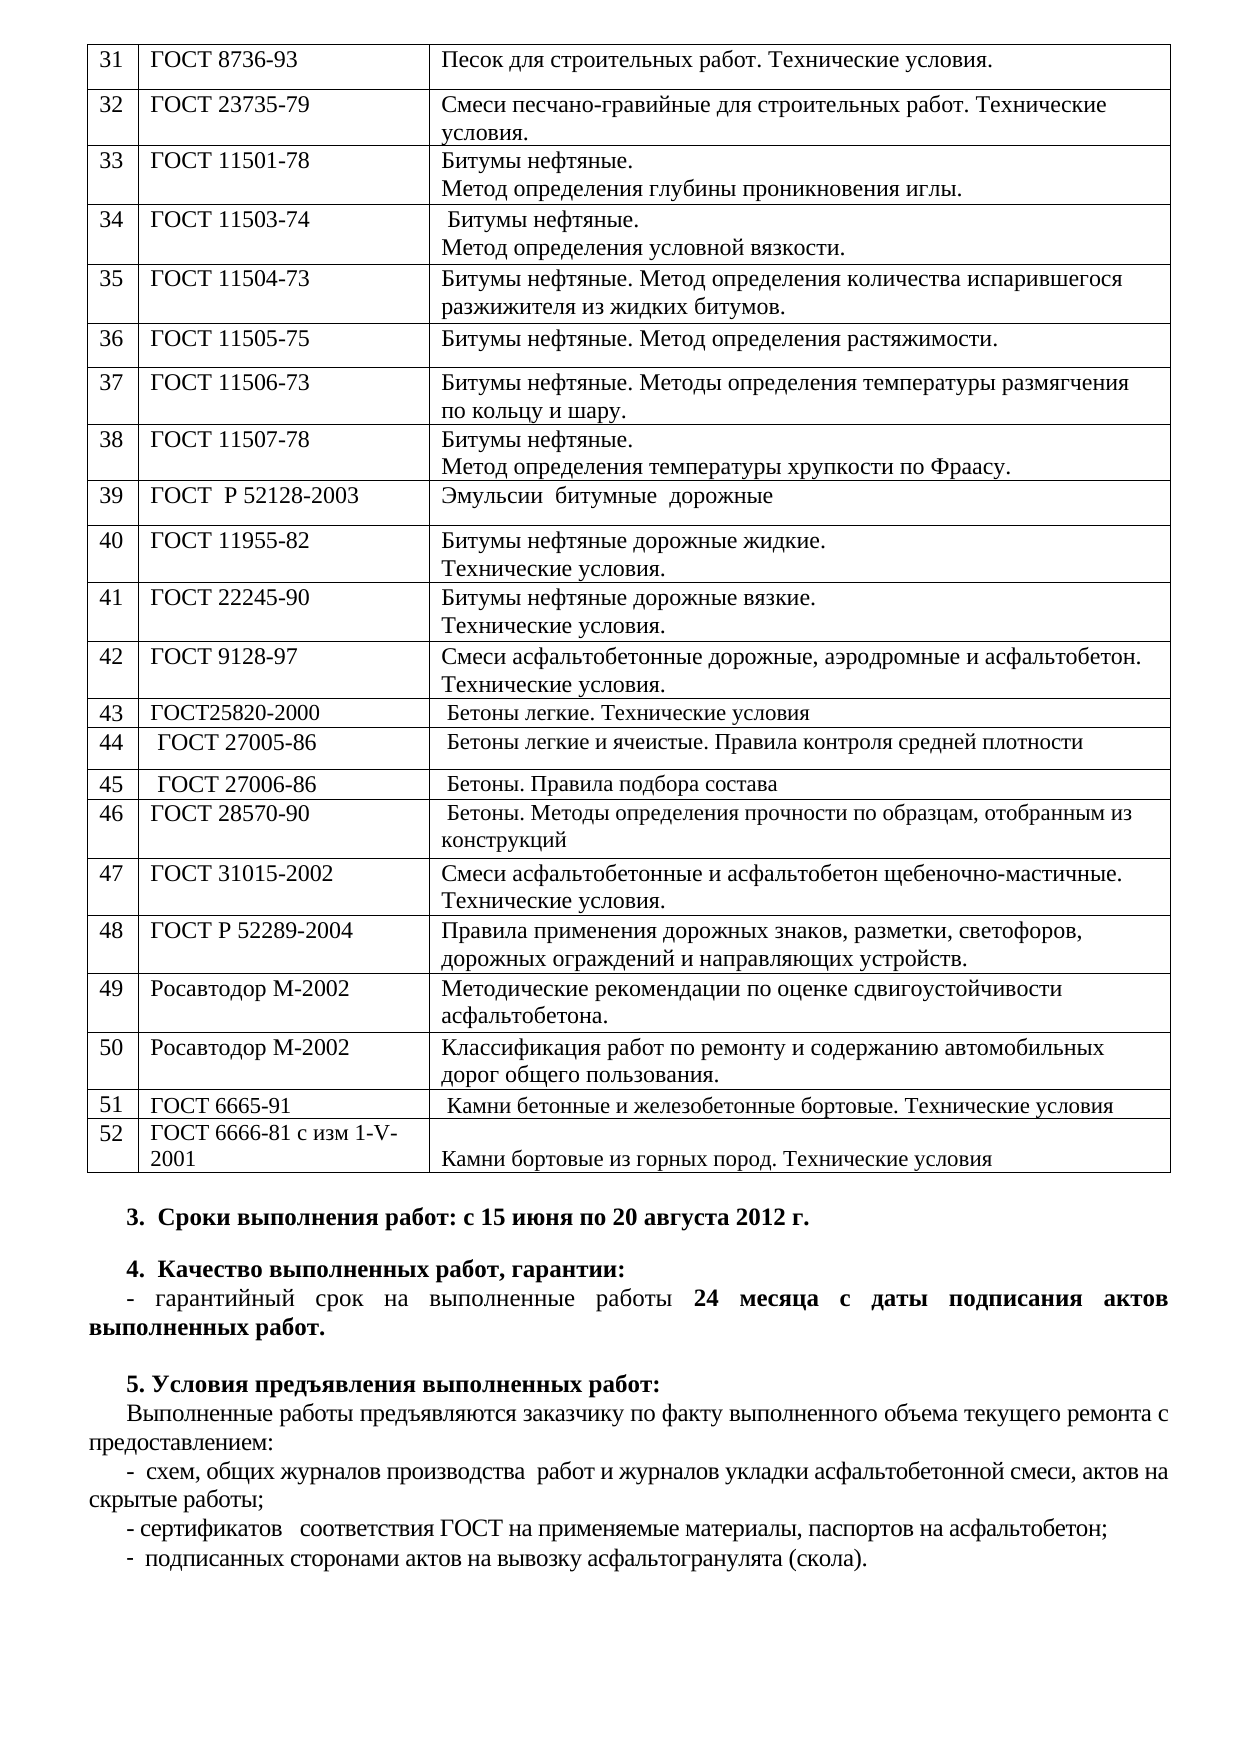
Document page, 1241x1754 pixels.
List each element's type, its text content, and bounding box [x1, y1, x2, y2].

table_cell ГОСТ25820-2000 [139, 699, 429, 727]
table_cell Битумы нефтяные. Метод определения условной вязкости. [430, 205, 1170, 263]
table_cell 35 [88, 265, 138, 322]
table_cell Росавтодор М-2002 [139, 974, 429, 1032]
table_cell 41 [88, 583, 138, 641]
table_cell Камни бетонные и железобетонные бортовые. Технические условия [430, 1090, 1170, 1118]
table_cell ГОСТ Р 52128-2003 [139, 481, 429, 525]
table_cell 31 [88, 45, 138, 89]
table_cell Бетоны. Методы определения прочности по образцам, отобранным из конструкций [430, 800, 1170, 858]
table_cell 48 [88, 916, 138, 973]
table_cell 44 [88, 728, 138, 769]
table_cell 33 [88, 146, 138, 204]
table_cell ГОСТ 11505-75 [139, 324, 429, 367]
text 5. Условия предъявления выполненных работ: [126, 1369, 1169, 1398]
text 4. Качество выполненных работ, гарантии: [89, 1254, 1169, 1283]
table_cell ГОСТ 6665-91 [139, 1090, 429, 1118]
table_cell Битумы нефтяные. Метод определения растяжимости. [430, 324, 1170, 367]
table_cell 34 [88, 205, 138, 263]
table_cell 47 [88, 859, 138, 915]
text 3. Сроки выполнения работ: с 15 июня по 20 августа 2012 г. [89, 1202, 1169, 1230]
table_cell 32 [88, 90, 138, 145]
table_cell 51 [88, 1090, 138, 1118]
table_cell ГОСТ 11504-73 [139, 265, 429, 322]
table_cell Битумы нефтяные. Метод определения температуры хрупкости по Фраасу. [430, 425, 1170, 480]
table_cell 50 [88, 1033, 138, 1088]
table_cell ГОСТ 11955-82 [139, 526, 429, 582]
text Выполненные работы предъявляются заказчику по факту выполненного объема текущего ремонта с предоставлением: [89, 1398, 1169, 1456]
table_cell Камни бортовые из горных пород. Технические условия [430, 1119, 1170, 1172]
table_cell ГОСТ 22245-90 [139, 583, 429, 641]
table_cell Бетоны. Правила подбора состава [430, 770, 1170, 798]
table_cell 38 [88, 425, 138, 480]
table_cell Песок для строительных работ. Технические условия. [430, 45, 1170, 89]
text - подписанных сторонами актов на вывозку асфальтогранулята (скола). [89, 1542, 1169, 1572]
table_cell Битумы нефтяные дорожные жидкие. Технические условия. [430, 526, 1170, 582]
table_cell 46 [88, 800, 138, 858]
table_cell Битумы нефтяные дорожные вязкие. Технические условия. [430, 583, 1170, 641]
table_cell Бетоны легкие и ячеистые. Правила контроля средней плотности [430, 728, 1170, 769]
table_cell Бетоны легкие. Технические условия [430, 699, 1170, 727]
text - схем, общих журналов производства работ и журналов укладки асфальтобетонной смеси, актов на скрытые работы; [89, 1456, 1169, 1513]
table_cell ГОСТ 27005-86 [139, 728, 429, 769]
table_cell 39 [88, 481, 138, 525]
table_cell ГОСТ 23735-79 [139, 90, 429, 145]
table_cell Битумы нефтяные. Методы определения температуры размягчения по кольцу и шару. [430, 368, 1170, 423]
table_cell ГОСТ 11503-74 [139, 205, 429, 263]
table_cell 52 [88, 1119, 138, 1172]
table_cell ГОСТ 27006-86 [139, 770, 429, 798]
table_cell ГОСТ 11507-78 [139, 425, 429, 480]
table_cell Эмульсии битумные дорожные [430, 481, 1170, 525]
table_cell ГОСТ 6666-81 с изм 1-V-2001 [139, 1119, 429, 1172]
table_cell Методические рекомендации по оценке сдвигоустойчивости асфальтобетона. [430, 974, 1170, 1032]
table_cell 45 [88, 770, 138, 798]
table_cell ГОСТ 11506-73 [139, 368, 429, 423]
table_cell 36 [88, 324, 138, 367]
table_cell Битумы нефтяные. Метод определения глубины проникновения иглы. [430, 146, 1170, 204]
table_cell Классификация работ по ремонту и содержанию автомобильных дорог общего пользования. [430, 1033, 1170, 1088]
table_cell ГОСТ 31015-2002 [139, 859, 429, 915]
table_cell Смеси асфальтобетонные и асфальтобетон щебеночно-мастичные. Технические условия. [430, 859, 1170, 915]
table_cell Битумы нефтяные. Метод определения количества испарившегося разжижителя из жидких битумов. [430, 265, 1170, 322]
table_cell Росавтодор М-2002 [139, 1033, 429, 1088]
text - гарантийный срок на выполненные работы 24 месяца с даты подписания актов выполненных работ. [89, 1283, 1169, 1341]
table_cell ГОСТ 9128-97 [139, 642, 429, 698]
table_cell ГОСТ 11501-78 [139, 146, 429, 204]
table_cell 37 [88, 368, 138, 423]
table_cell 42 [88, 642, 138, 698]
table_cell ГОСТ 8736-93 [139, 45, 429, 89]
table_cell 40 [88, 526, 138, 582]
table_cell Правила применения дорожных знаков, разметки, светофоров, дорожных ограждений и направляющих устройств. [430, 916, 1170, 973]
text - сертификатов соответствия ГОСТ на применяемые материалы, паспортов на асфальтобетон; [89, 1513, 1169, 1542]
table_cell Смеси асфальтобетонные дорожные, аэродромные и асфальтобетон. Технические условия. [430, 642, 1170, 698]
table_cell Смеси песчано-гравийные для строительных работ. Технические условия. [430, 90, 1170, 145]
table_cell ГОСТ Р 52289-2004 [139, 916, 429, 973]
table_cell ГОСТ 28570-90 [139, 800, 429, 858]
table_cell 49 [88, 974, 138, 1032]
table_cell 43 [88, 699, 138, 727]
